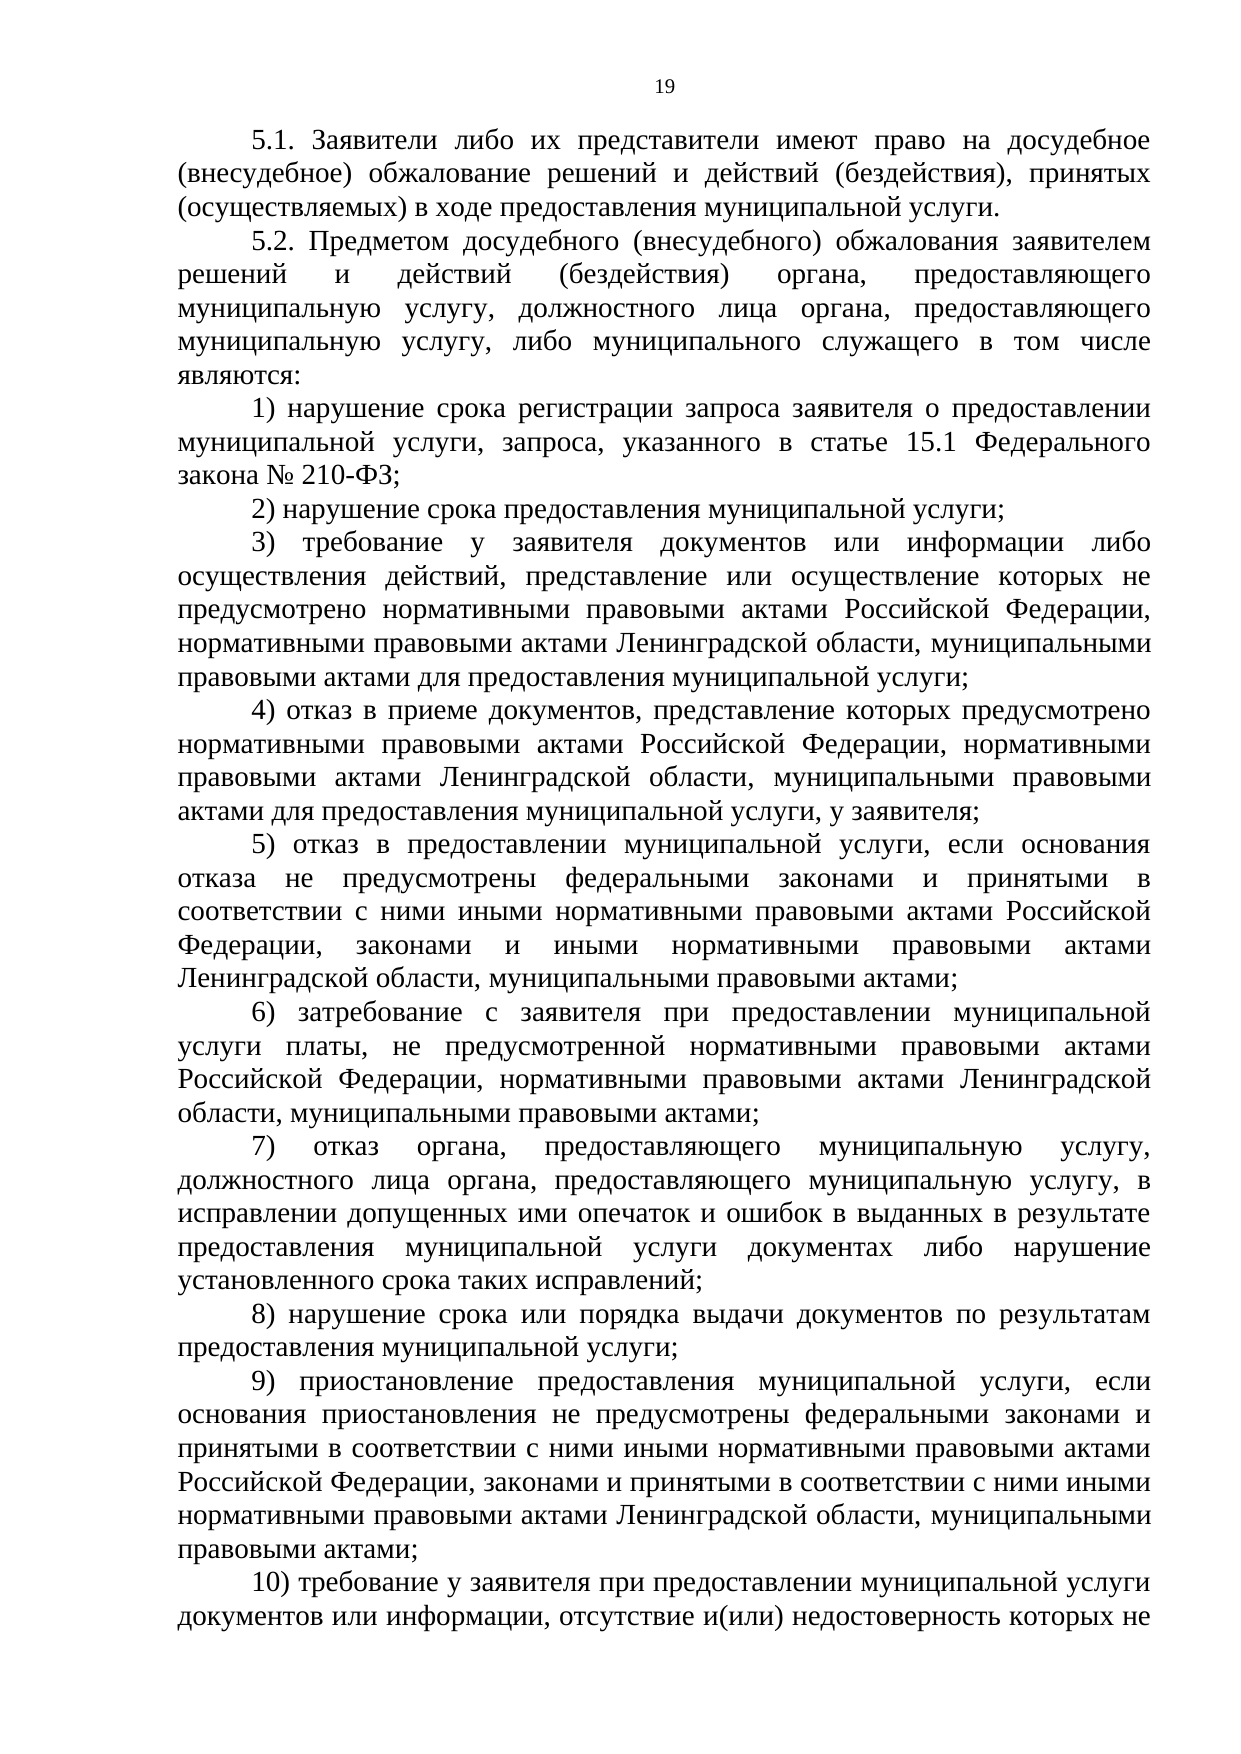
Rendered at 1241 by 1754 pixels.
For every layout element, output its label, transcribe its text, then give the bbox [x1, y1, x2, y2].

text 5.2. Предметом досудебного (внесудебного) обжалования заявителем решений и действий (бездействия) органа, предоставляющего муниципальную услугу, должностного лица органа, предоставляющего муниципальную услугу, либо муниципального служащего в том числе являются: [177, 223, 1152, 390]
text 3) требование у заявителя документов или информации либо осуществления действий, представление или осуществление которых не предусмотрено нормативными правовыми актами Российской Федерации, нормативными правовыми актами Ленинградской области, муниципальными правовыми актами для предоставления муниципальной услуги; [177, 524, 1152, 692]
text 8) нарушение срока или порядка выдачи документов по результатам предоставления муниципальной услуги; [177, 1296, 1152, 1363]
text 7) отказ органа, предоставляющего муниципальную услугу, должностного лица органа, предоставляющего муниципальную услугу, в исправлении допущенных ими опечаток и ошибок в выданных в результате предоставления муниципальной услуги документах либо нарушение установленного срока таких исправлений; [177, 1128, 1152, 1296]
text 6) затребование с заявителя при предоставлении муниципальной услуги платы, не предусмотренной нормативными правовыми актами Российской Федерации, нормативными правовыми актами Ленинградской области, муниципальными правовыми актами; [177, 994, 1152, 1128]
text 5.1. Заявители либо их представители имеют право на досудебное (внесудебное) обжалование решений и действий (бездействия), принятых (осуществляемых) в ходе предоставления муниципальной услуги. [177, 122, 1152, 223]
text 9) приостановление предоставления муниципальной услуги, если основания приостановления не предусмотрены федеральными законами и принятыми в соответствии с ними иными нормативными правовыми актами Российской Федерации, законами и принятыми в соответствии с ними иными нормативными правовыми актами Ленинградской области, муниципальными правовыми актами; [177, 1363, 1152, 1564]
text 5) отказ в предоставлении муниципальной услуги, если основания отказа не предусмотрены федеральными законами и принятыми в соответствии с ними иными нормативными правовыми актами Российской Федерации, законами и иными нормативными правовыми актами Ленинградской области, муниципальными правовыми актами; [177, 826, 1152, 994]
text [177, 1564, 1152, 1631]
text 2) нарушение срока предоставления муниципальной услуги; [177, 491, 1152, 524]
text 1) нарушение срока регистрации запроса заявителя о предоставлении муниципальной услуги, запроса, указанного в статье 15.1 Федерального закона № 210-ФЗ; [177, 390, 1152, 491]
text 4) отказ в приеме документов, представление которых предусмотрено нормативными правовыми актами Российской Федерации, нормативными правовыми актами Ленинградской области, муниципальными правовыми актами для предоставления муниципальной услуги, у заявителя; [177, 692, 1152, 826]
